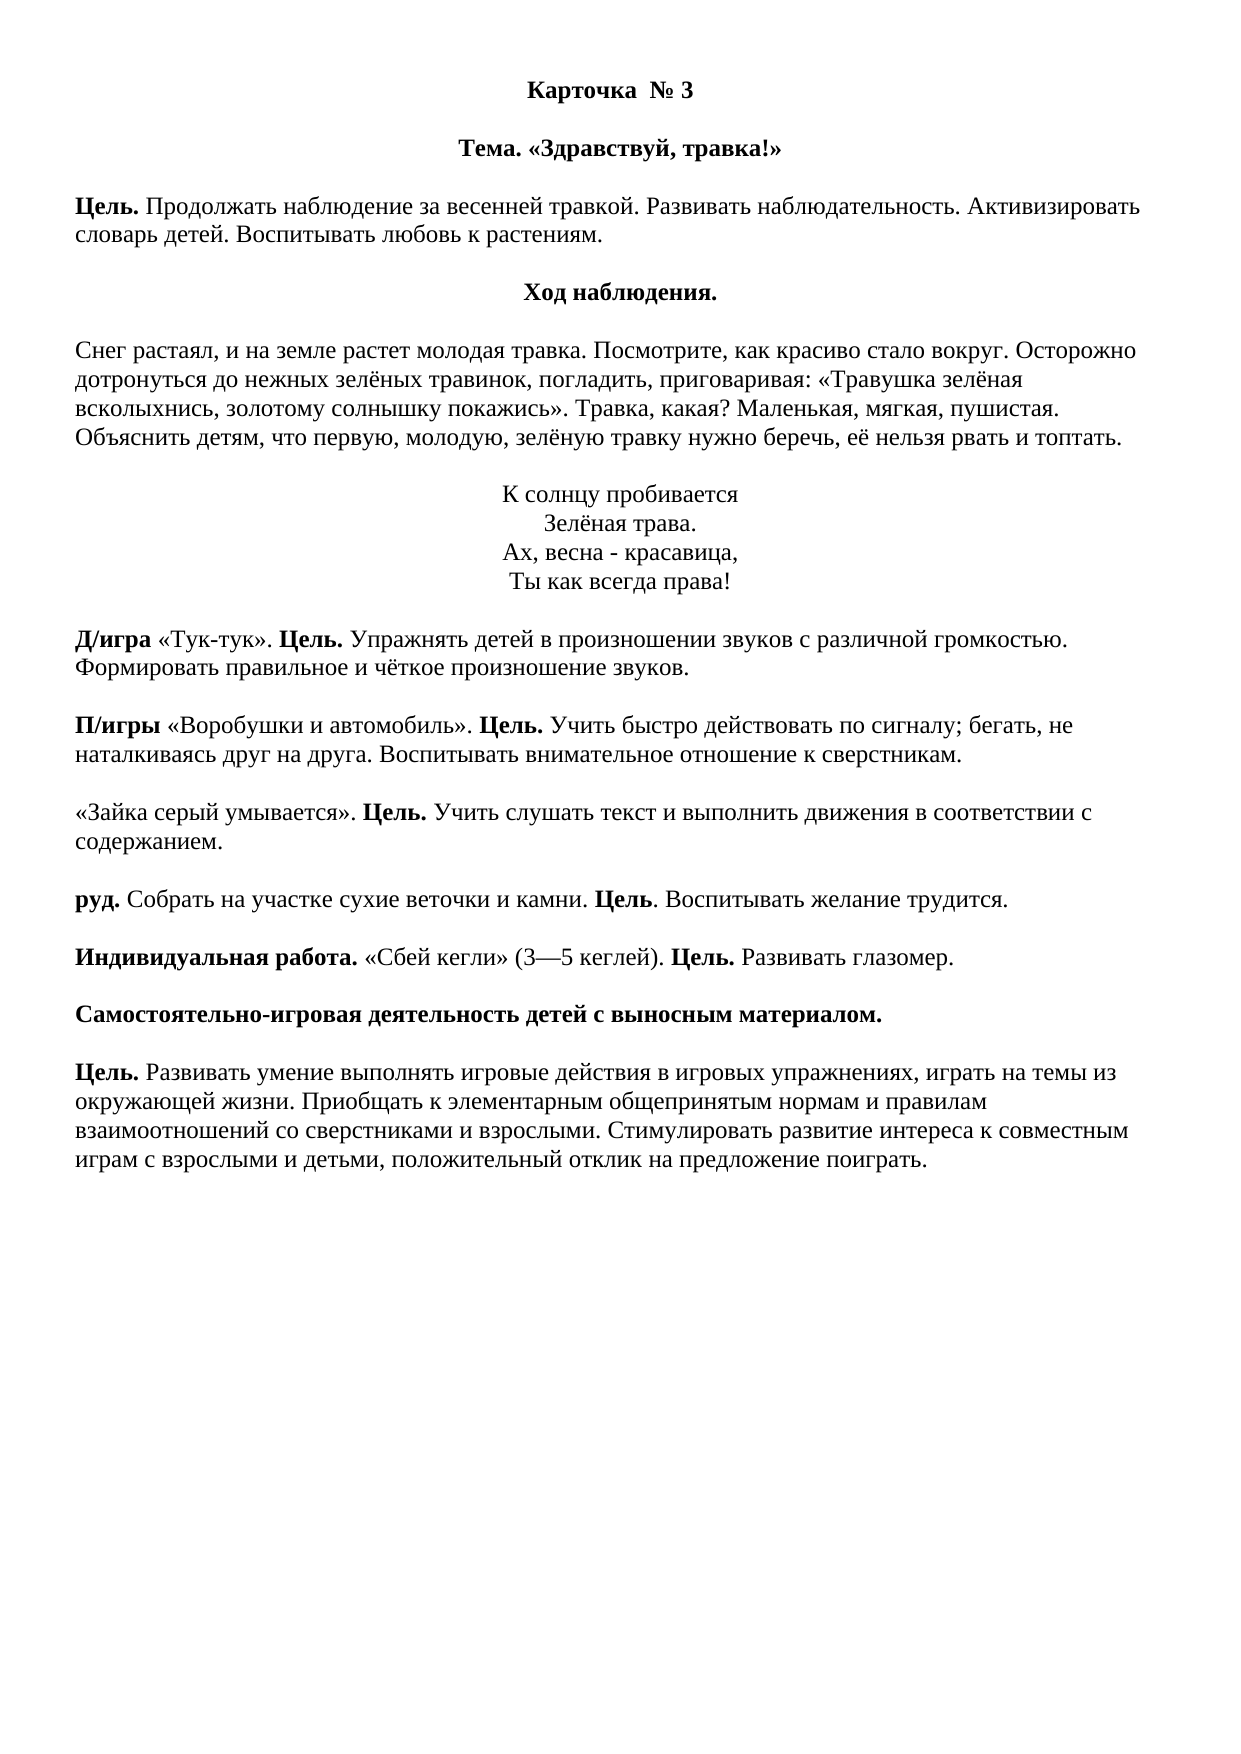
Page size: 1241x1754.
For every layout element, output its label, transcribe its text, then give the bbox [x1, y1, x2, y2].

text К солнцу пробивается Зелёная трава. Ах, весна - красавица, Ты как всегда права! [75, 479, 1165, 594]
text Д/игра «Тук-тук». Цель. Упражнять детей в произношении звуков с различной громкостью. Формировать правильное и чёткое произношение звуков. [75, 624, 1165, 681]
text П/игры «Воробушки и автомобиль». Цель. Учить быстро действовать по сигналу; бегать, не наталкиваясь друг на друга. Воспитывать внимательное отношение к сверстникам. [75, 710, 1165, 768]
text Самостоятельно-игровая деятельность детей с выносным материалом. [75, 999, 1165, 1028]
text Цель. Развивать умение выполнять игровые действия в игровых упражнениях, играть на темы из окружающей жизни. Приобщать к элементарным общепринятым нормам и правилам взаимоотношений со сверстниками и взрослыми. Стимулировать развитие интереса к совместным играм с взрослыми и детьми, положительный отклик на предложение поиграть. [75, 1057, 1165, 1172]
text Карточка № 3 [75, 75, 1165, 104]
text Ход наблюдения. [75, 277, 1165, 306]
text «Зайка серый умывается». Цель. Учить слушать текст и выполнить движения в соответствии с содержанием. [75, 797, 1165, 854]
text Тема. «Здравствуй, травка!» [75, 133, 1165, 162]
text руд. Собрать на участке сухие веточки и камни. Цель. Воспитывать желание трудится. [75, 884, 1165, 912]
text Цель. Продолжать наблюдение за весенней травкой. Развивать наблюдательность. Активизировать словарь детей. Воспитывать любовь к растениям. [75, 191, 1165, 248]
text Индивидуальная работа. «Сбей кегли» (3—5 кеглей). Цель. Развивать глазомер. [75, 942, 1165, 970]
text Снег растаял, и на земле растет молодая травка. Посмотрите, как красиво стало вокруг. Осторожно дотронуться до нежных зелёных травинок, погладить, приговаривая: «Травушка зелёная всколыхнись, золотому солнышку покажись». Травка, какая? Маленькая, мягкая, пушистая. Объяснить детям, что первую, молодую, зелёную травку нужно беречь, её нельзя рвать и топтать. [75, 335, 1165, 450]
